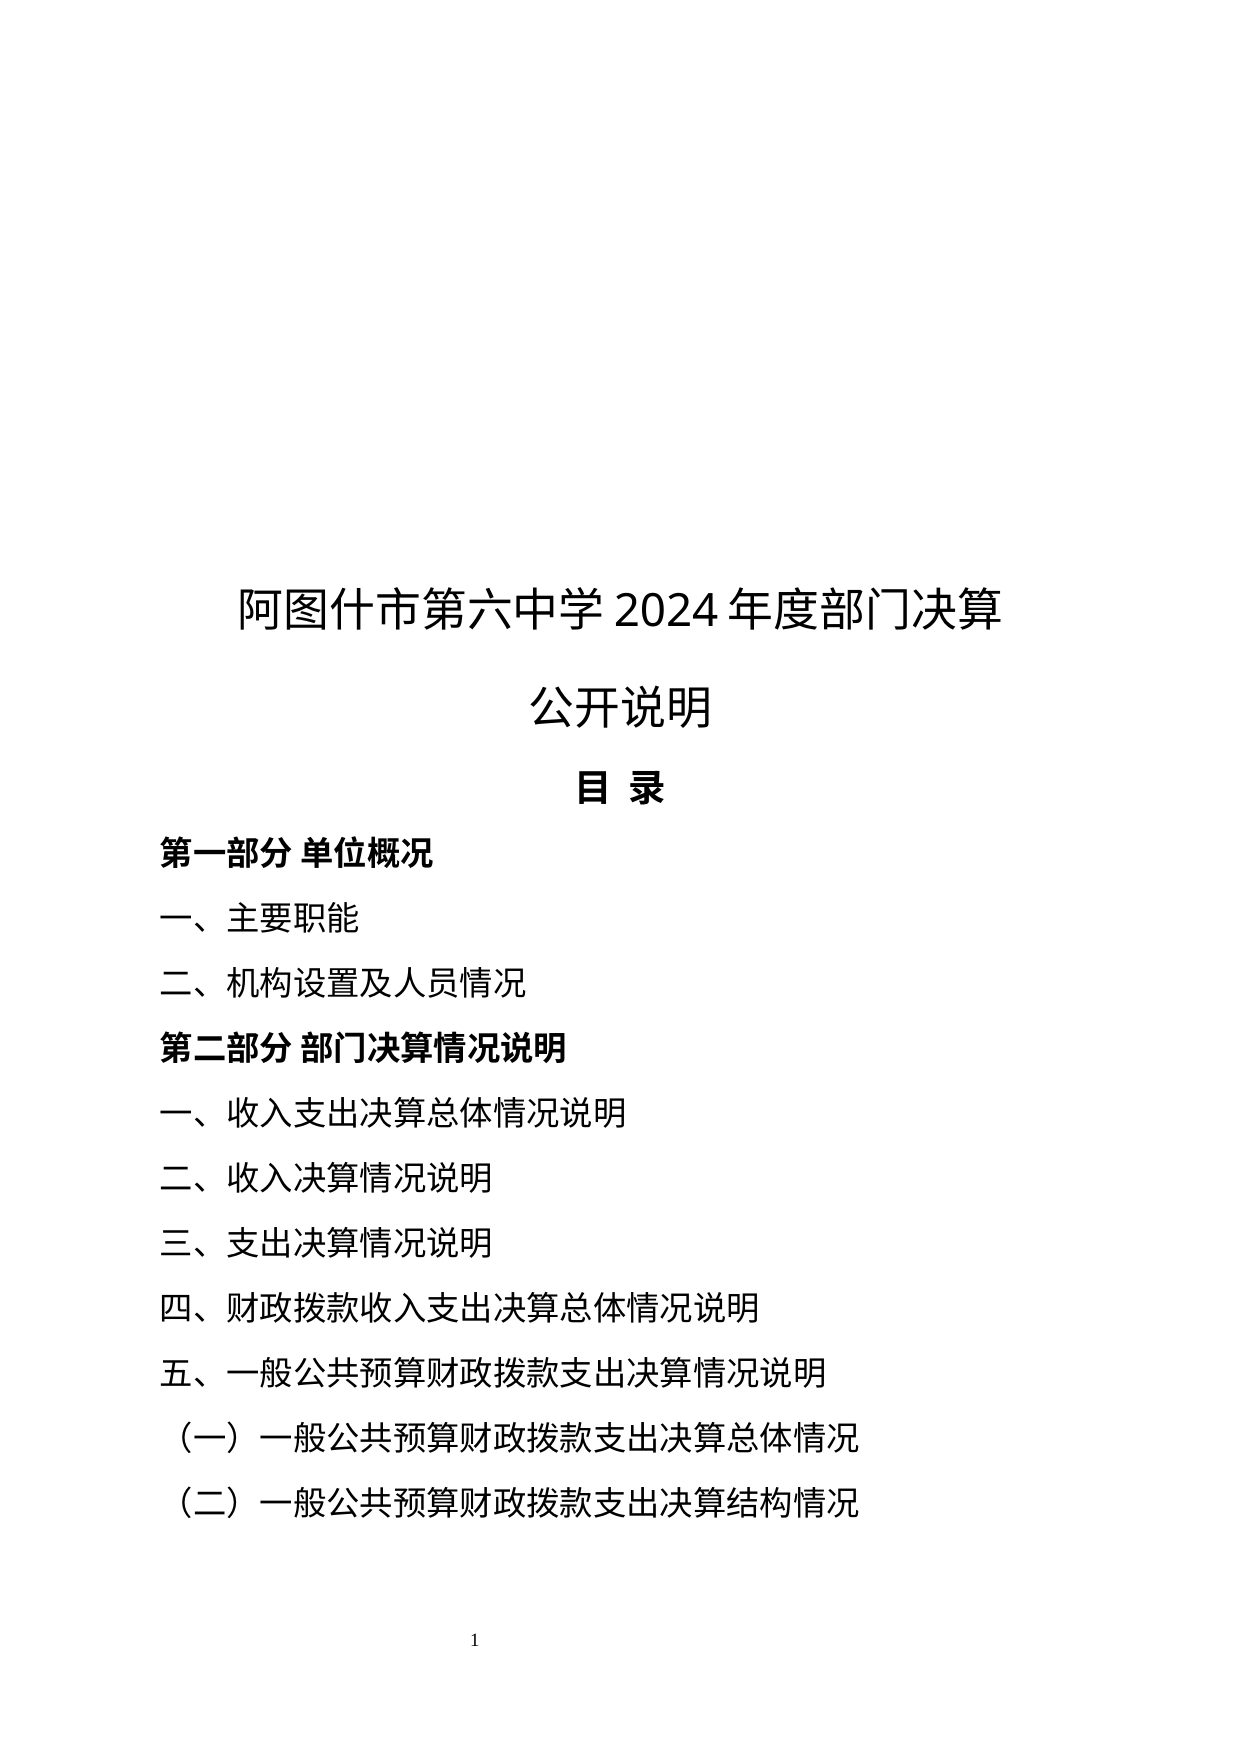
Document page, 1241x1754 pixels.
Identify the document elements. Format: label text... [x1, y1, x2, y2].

text 二、收入决算情况说明 [159, 1143, 1081, 1208]
text （一）一般公共预算财政拨款支出决算总体情况 [159, 1403, 1081, 1468]
text 三、支出决算情况说明 [159, 1208, 1081, 1273]
text 公开说明 [159, 655, 1081, 753]
text 一、主要职能 [159, 883, 1081, 948]
text 目 录 [159, 753, 1081, 818]
text 二、机构设置及人员情况 [159, 948, 1081, 1013]
text 第二部分 部门决算情况说明 [159, 1013, 1081, 1078]
text 阿图什市第六中学2024年度部门决算 [159, 558, 1081, 655]
text 五、一般公共预算财政拨款支出决算情况说明 [159, 1338, 1081, 1403]
text 一、收入支出决算总体情况说明 [159, 1078, 1081, 1143]
text （二）一般公共预算财政拨款支出决算结构情况 [159, 1468, 1081, 1533]
text 第一部分 单位概况 [159, 818, 1081, 883]
text 四、财政拨款收入支出决算总体情况说明 [159, 1273, 1081, 1338]
